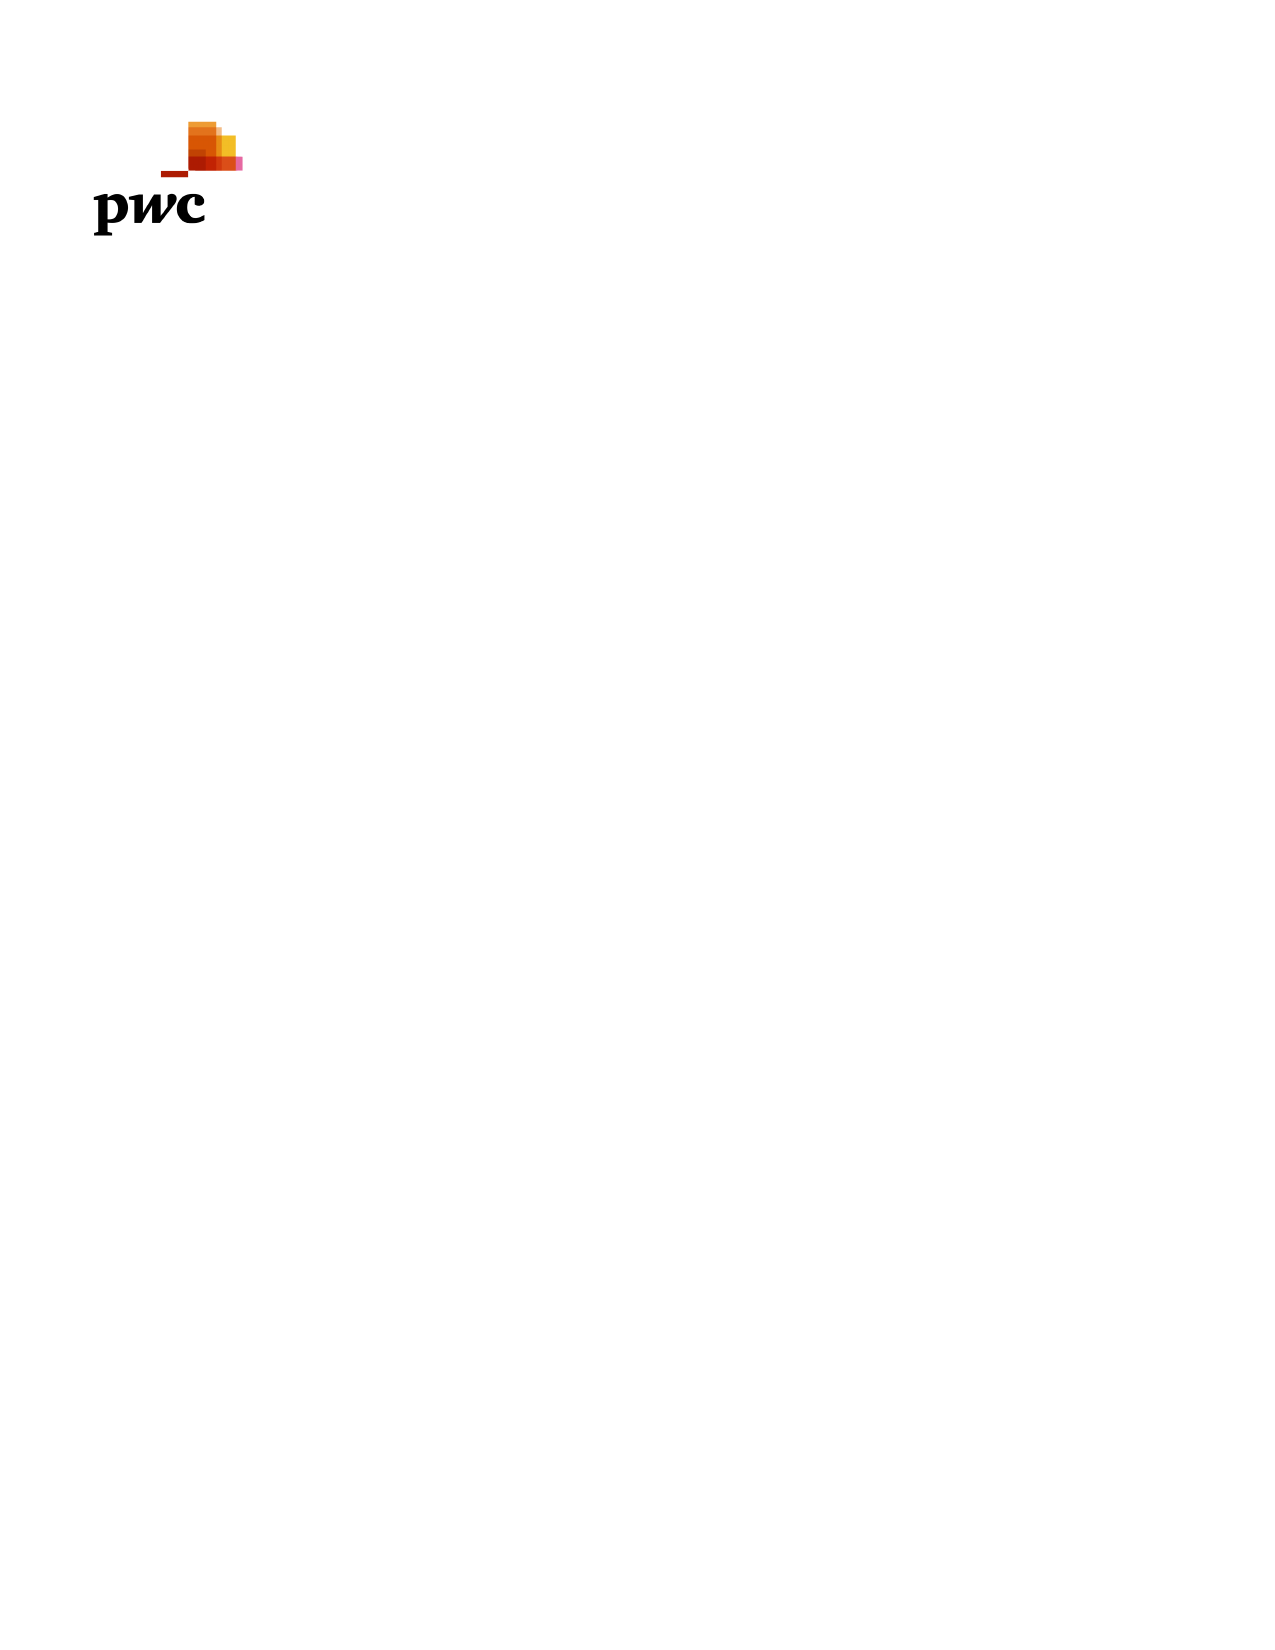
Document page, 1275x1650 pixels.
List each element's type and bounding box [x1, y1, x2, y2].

picture [52, 81, 284, 277]
